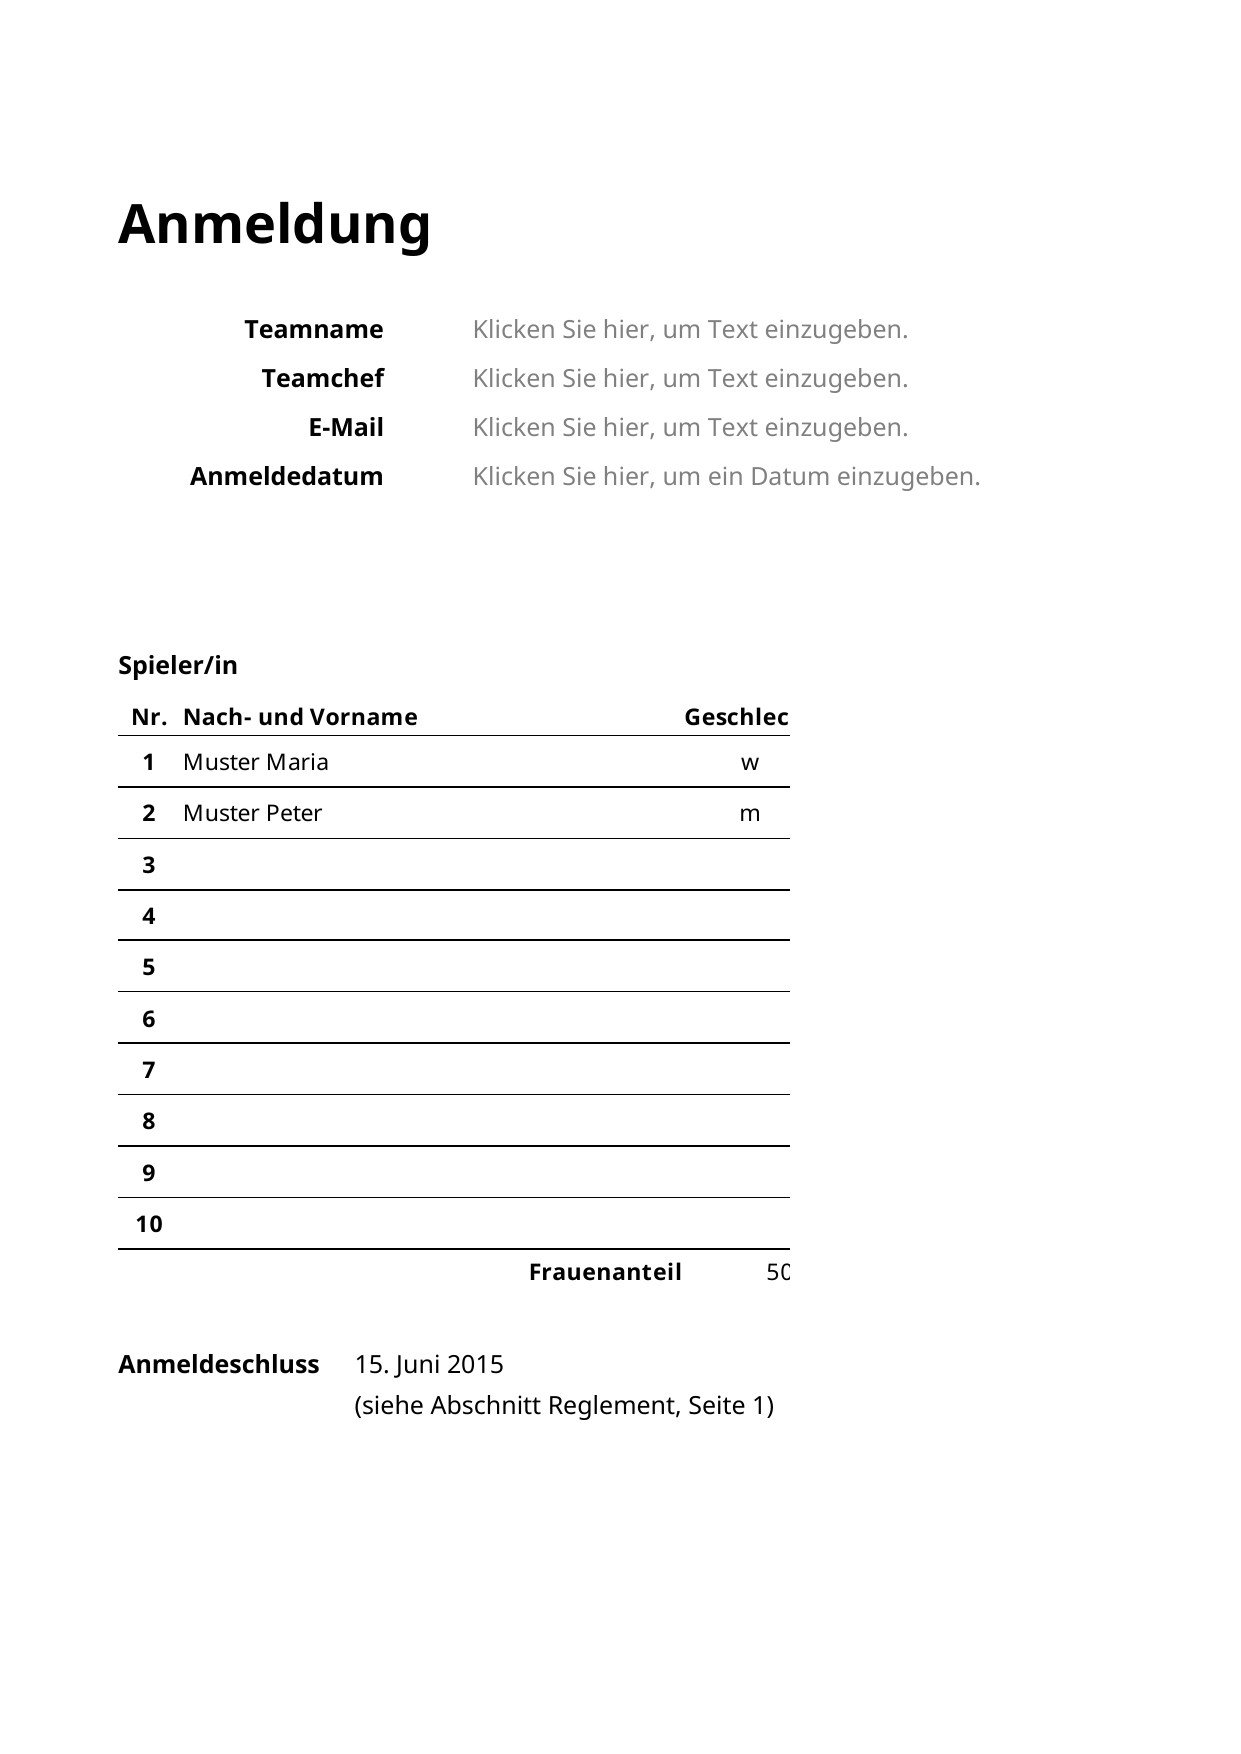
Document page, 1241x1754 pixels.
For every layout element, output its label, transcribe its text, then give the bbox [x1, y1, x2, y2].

text Teamname [118, 311, 1063, 346]
text E-Mail [118, 410, 1063, 444]
text Anmeldeschluss 15. Juni 2015 (siehe Abschnitt Reglement, Seite 1) [118, 1347, 1063, 1422]
text Spieler/in [118, 647, 1063, 681]
text Teamchef [118, 361, 1063, 395]
subtitle Anmeldung [118, 186, 1063, 259]
text Anmeldedatum [118, 459, 1063, 534]
